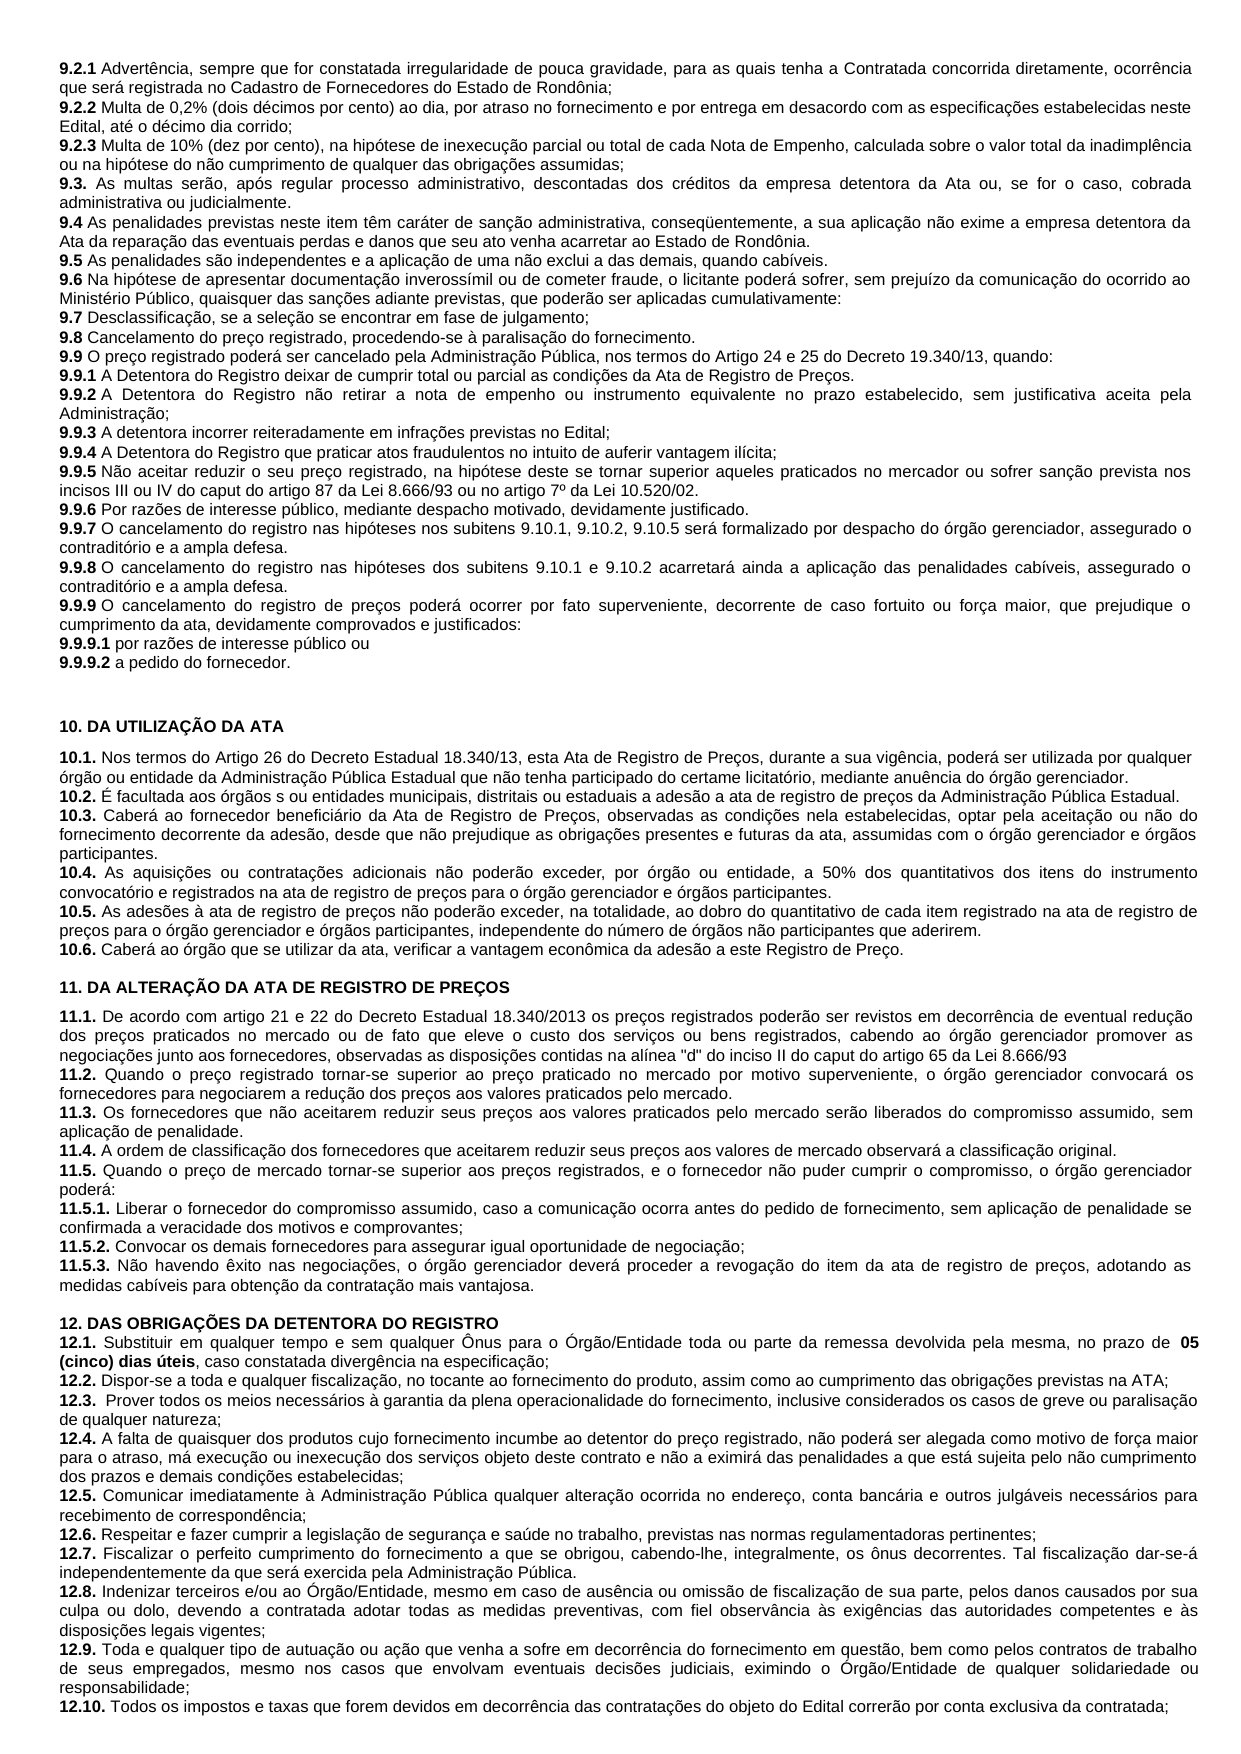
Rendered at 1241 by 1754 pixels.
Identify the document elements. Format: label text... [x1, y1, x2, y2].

text 9.9.2 A Detentora do Registro não retirar a nota de empenho ou instrumento equivalente no prazo estabelecido, sem justificativa aceita pela Administração; [59, 385, 1193, 423]
text 11.1. De acordo com artigo 21 e 22 do Decreto Estadual 18.340/2013 os preços registrados poderão ser revistos em decorrência de eventual redução dos preços praticados no mercado ou de fato que eleve o custo dos serviços ou bens registrados, cabendo ao órgão gerenciador promover as negociações junto aos fornecedores, observadas as disposições contidas na alínea "d" do inciso II do caput do artigo 65 da Lei 8.666/93 [59, 1007, 1194, 1064]
text 12.10. Todos os impostos e taxas que forem devidos em decorrência das contratações do objeto do Edital correrão por conta exclusiva da contratada; [59, 1697, 1199, 1716]
list 10.5. As adesões à ata de registro de preços não poderão exceder, na totalidade, ao dobro do quantitativo de cada item registrado na ata de registro de preços para o órgão gerenciador e órgãos participantes, independente do número de órgãos não participantes que aderirem. [59, 902, 1199, 940]
text 9.4 As penalidades previstas neste item têm caráter de sanção administrativa, conseqüentemente, a sua aplicação não exime a empresa detentora da Ata da reparação das eventuais perdas e danos que seu ato venha acarretar ao Estado de Rondônia. [59, 212, 1193, 251]
text 9.9.9 O cancelamento do registro de preços poderá ocorrer por fato superveniente, decorrente de caso fortuito ou força maior, que prejudique o cumprimento da ata, devidamente comprovados e justificados: [59, 596, 1193, 634]
text 11.2. Quando o preço registrado tornar-se superior ao preço praticado no mercado por motivo superveniente, o órgão gerenciador convocará os fornecedores para negociarem a redução dos preços aos valores praticados pelo mercado. [59, 1064, 1194, 1103]
text 10. DA UTILIZAÇÃO DA ATA [59, 717, 1186, 736]
text 9.9.7 O cancelamento do registro nas hipóteses nos subitens 9.10.1, 9.10.2, 9.10.5 será formalizado por despacho do órgão gerenciador, assegurado o contraditório e a ampla defesa. [59, 519, 1193, 557]
text 9.3. As multas serão, após regular processo administrativo, descontadas dos créditos da empresa detentora da Ata ou, se for o caso, cobrada administrativa ou judicialmente. [59, 174, 1193, 212]
text 9.9 O preço registrado poderá ser cancelado pela Administração Pública, nos termos do Artigo 24 e 25 do Decreto 19.340/13, quando: [59, 347, 1193, 366]
text 9.9.8 O cancelamento do registro nas hipóteses dos subitens 9.10.1 e 9.10.2 acarretará ainda a aplicação das penalidades cabíveis, assegurado o contraditório e a ampla defesa. [59, 557, 1193, 596]
text 9.9.9.1 por razões de interesse público ou [59, 634, 1193, 653]
text 9.5 As penalidades são independentes e a aplicação de uma não exclui a das demais, quando cabíveis. [59, 251, 1193, 270]
text 9.2.2 Multa de 0,2% (dois décimos por cento) ao dia, por atraso no fornecimento e por entrega em desacordo com as especificações estabelecidas neste Edital, até o décimo dia corrido; [59, 97, 1193, 136]
text 12. DAS OBRIGAÇÕES DA DETENTORA DO REGISTRO [59, 1314, 1199, 1333]
text 9.2.1 Advertência, sempre que for constatada irregularidade de pouca gravidade, para as quais tenha a Contratada concorrida diretamente, ocorrência que será registrada no Cadastro de Fornecedores do Estado de Rondônia; [59, 59, 1193, 97]
text 10.2. É facultada aos órgãos s ou entidades municipais, distritais ou estaduais a adesão a ata de registro de preços da Administração Pública Estadual. [59, 787, 1194, 806]
text 12.8. Indenizar terceiros e/ou ao Órgão/Entidade, mesmo em caso de ausência ou omissão de fiscalização de sua parte, pelos danos causados por sua culpa ou dolo, devendo a contratada adotar todas as medidas preventivas, com fiel observância às exigências das autoridades competentes e às disposições legais vigentes; [59, 1582, 1199, 1639]
text 9.9.1 A Detentora do Registro deixar de cumprir total ou parcial as condições da Ata de Registro de Preços. [59, 366, 1193, 385]
text 12.4. A falta de quaisquer dos produtos cujo fornecimento incumbe ao detentor do preço registrado, não poderá ser alegada como motivo de força maior para o atraso, má execução ou inexecução dos serviços objeto deste contrato e não a eximirá das penalidades a que está sujeita pelo não cumprimento dos prazos e demais condições estabelecidas; [59, 1429, 1199, 1486]
text 9.9.6 Por razões de interesse público, mediante despacho motivado, devidamente justificado. [59, 500, 1193, 519]
text 12.6. Respeitar e fazer cumprir a legislação de segurança e saúde no trabalho, previstas nas normas regulamentadoras pertinentes; [59, 1524, 1199, 1544]
text 12.1. Substituir em qualquer tempo e sem qualquer Ônus para o Órgão/Entidade toda ou parte da remessa devolvida pela mesma, no prazo de 05 (cinco) dias úteis, caso constatada divergência na especificação; [59, 1333, 1199, 1371]
text 12.3. Prover todos os meios necessários à garantia da plena operacionalidade do fornecimento, inclusive considerados os casos de greve ou paralisação de qualquer natureza; [59, 1390, 1199, 1429]
text 10.1. Nos termos do Artigo 26 do Decreto Estadual 18.340/13, esta Ata de Registro de Preços, durante a sua vigência, poderá ser utilizada por qualquer órgão ou entidade da Administração Pública Estadual que não tenha participado do certame licitatório, mediante anuência do órgão gerenciador. [59, 748, 1194, 787]
text 9.9.5 Não aceitar reduzir o seu preço registrado, na hipótese deste se tornar superior aqueles praticados no mercador ou sofrer sanção prevista nos incisos III ou IV do caput do artigo 87 da Lei 8.666/93 ou no artigo 7º da Lei 10.520/02. [59, 462, 1193, 500]
text 9.7 Desclassificação, se a seleção se encontrar em fase de julgamento; [59, 308, 1193, 327]
list 10.4. As aquisições ou contratações adicionais não poderão exceder, por órgão ou entidade, a 50% dos quantitativos dos itens do instrumento convocatório e registrados na ata de registro de preços para o órgão gerenciador e órgãos participantes. [59, 863, 1199, 902]
text 11.4. A ordem de classificação dos fornecedores que aceitarem reduzir seus preços aos valores de mercado observará a classificação original. [59, 1141, 1194, 1160]
text 11.3. Os fornecedores que não aceitarem reduzir seus preços aos valores praticados pelo mercado serão liberados do compromisso assumido, sem aplicação de penalidade. [59, 1103, 1194, 1141]
text 12.9. Toda e qualquer tipo de autuação ou ação que venha a sofre em decorrência do fornecimento em questão, bem como pelos contratos de trabalho de seus empregados, mesmo nos casos que envolvam eventuais decisões judiciais, eximindo o Órgão/Entidade de qualquer solidariedade ou responsabilidade; [59, 1639, 1199, 1697]
text 10.6. Caberá ao órgão que se utilizar da ata, verificar a vantagem econômica da adesão a este Registro de Preço. [59, 940, 1199, 959]
text 12.2. Dispor-se a toda e qualquer fiscalização, no tocante ao fornecimento do produto, assim como ao cumprimento das obrigações previstas na ATA; [59, 1371, 1199, 1390]
text 9.2.3 Multa de 10% (dez por cento), na hipótese de inexecução parcial ou total de cada Nota de Empenho, calculada sobre o valor total da inadimplência ou na hipótese do não cumprimento de qualquer das obrigações assumidas; [59, 136, 1193, 174]
text 11.5.2. Convocar os demais fornecedores para assegurar igual oportunidade de negociação; [59, 1237, 1194, 1256]
list 10.3. Caberá ao fornecedor beneficiário da Ata de Registro de Preços, observadas as condições nela estabelecidas, optar pela aceitação ou não do fornecimento decorrente da adesão, desde que não prejudique as obrigações presentes e futuras da ata, assumidas com o órgão gerenciador e órgãos participantes. [59, 806, 1199, 863]
text 11.5. Quando o preço de mercado tornar-se superior aos preços registrados, e o fornecedor não puder cumprir o compromisso, o órgão gerenciador poderá: [59, 1160, 1194, 1199]
text 12.5. Comunicar imediatamente à Administração Pública qualquer alteração ocorrida no endereço, conta bancária e outros julgáveis necessários para recebimento de correspondência; [59, 1486, 1199, 1524]
text 12.7. Fiscalizar o perfeito cumprimento do fornecimento a que se obrigou, cabendo-lhe, integralmente, os ônus decorrentes. Tal fiscalização dar-se-á independentemente da que será exercida pela Administração Pública. [59, 1544, 1199, 1582]
text 11.5.3. Não havendo êxito nas negociações, o órgão gerenciador deverá proceder a revogação do item da ata de registro de preços, adotando as medidas cabíveis para obtenção da contratação mais vantajosa. [59, 1256, 1194, 1294]
text 9.9.4 A Detentora do Registro que praticar atos fraudulentos no intuito de auferir vantagem ilícita; [59, 442, 1193, 462]
text 11. DA ALTERAÇÃO DA ATA DE REGISTRO DE PREÇOS [59, 978, 1199, 997]
text 9.6 Na hipótese de apresentar documentação inverossímil ou de cometer fraude, o licitante poderá sofrer, sem prejuízo da comunicação do ocorrido ao Ministério Público, quaisquer das sanções adiante previstas, que poderão ser aplicadas cumulativamente: [59, 270, 1193, 308]
text 9.9.3 A detentora incorrer reiteradamente em infrações previstas no Edital; [59, 423, 1193, 442]
text 9.9.9.2 a pedido do fornecedor. [59, 653, 1193, 672]
text 11.5.1. Liberar o fornecedor do compromisso assumido, caso a comunicação ocorra antes do pedido de fornecimento, sem aplicação de penalidade se confirmada a veracidade dos motivos e comprovantes; [59, 1199, 1194, 1237]
text 9.8 Cancelamento do preço registrado, procedendo-se à paralisação do fornecimento. [59, 327, 1193, 347]
